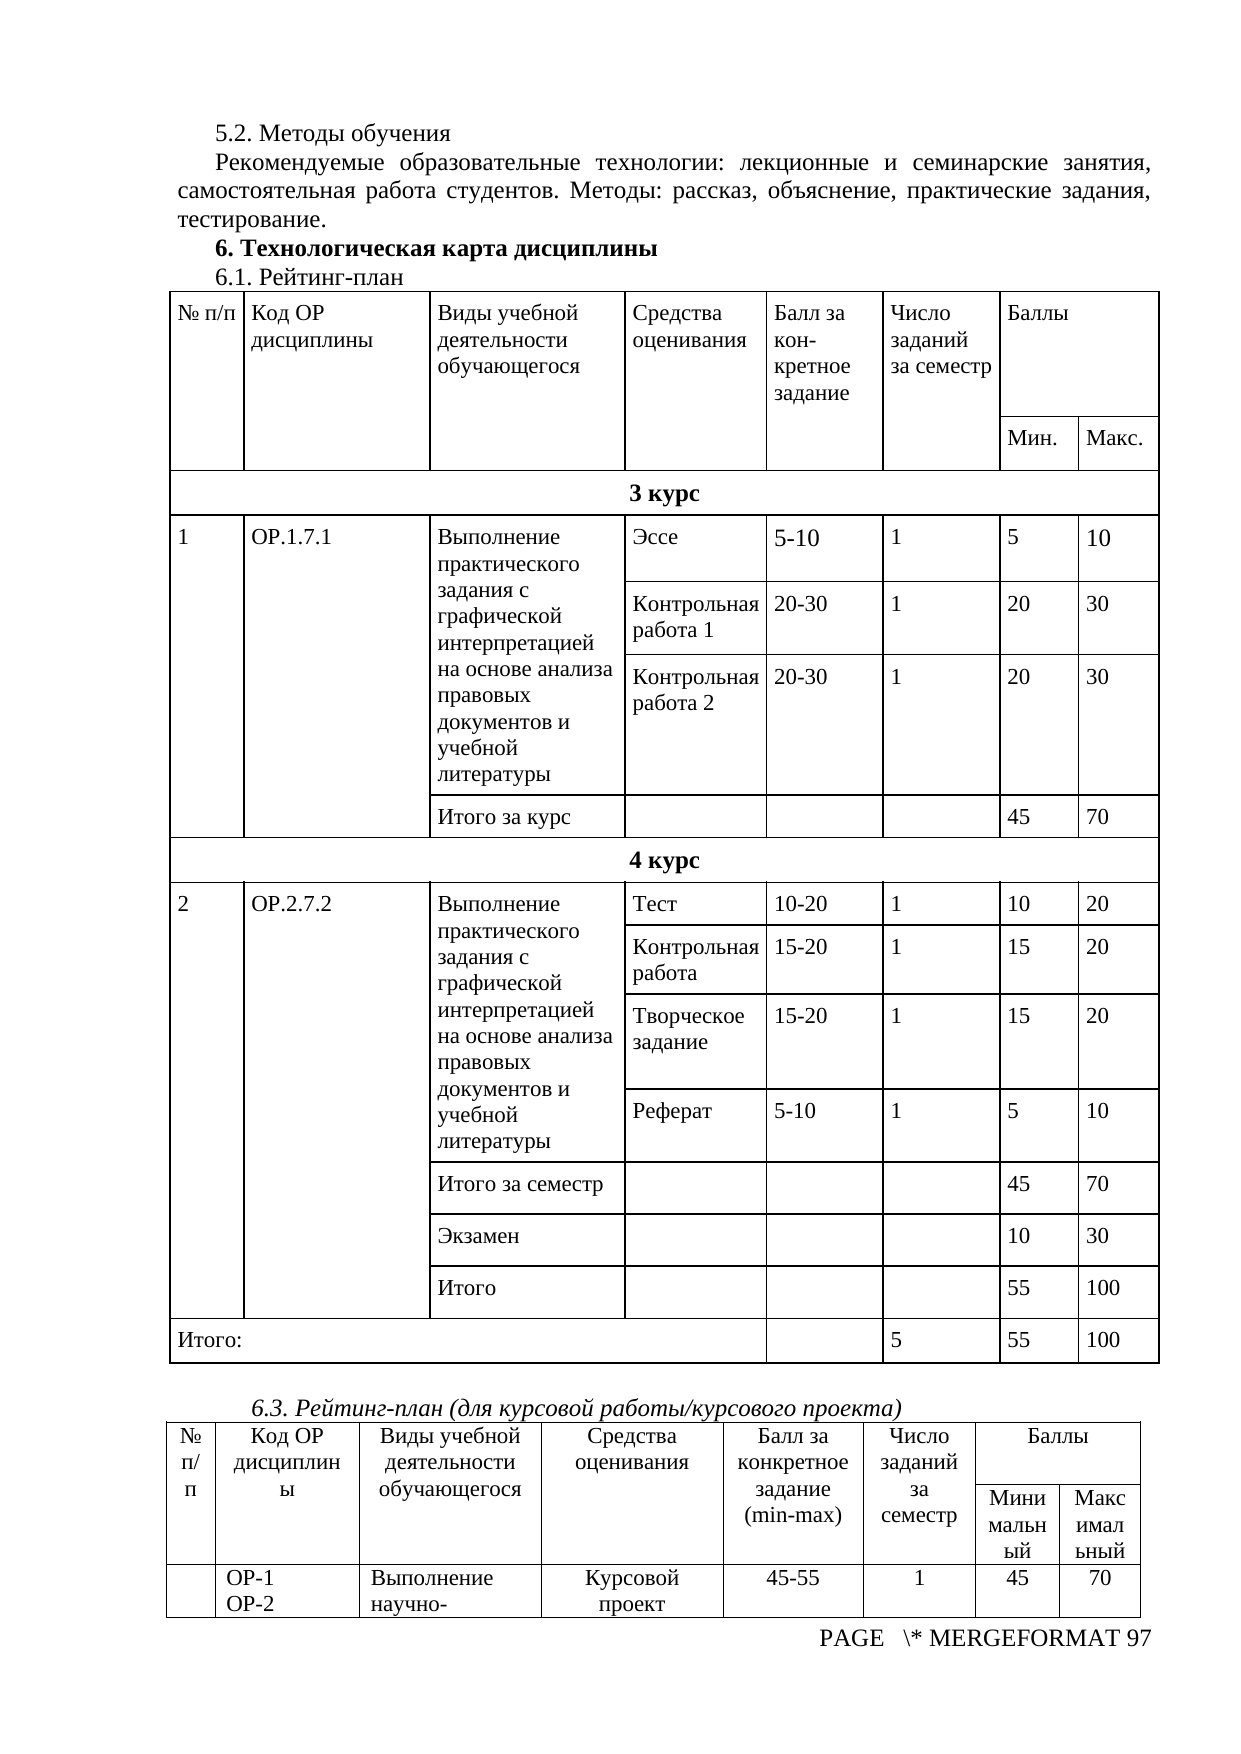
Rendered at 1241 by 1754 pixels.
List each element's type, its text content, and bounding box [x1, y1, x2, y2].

text 6. Технологическая карта дисциплины [177, 233, 1152, 262]
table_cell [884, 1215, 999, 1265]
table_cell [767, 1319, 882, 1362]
table_cell 15 [1001, 995, 1078, 1088]
table_cell 2 [171, 883, 243, 1317]
table_cell 20 [1079, 883, 1158, 924]
table_cell Мин. [1001, 417, 1078, 469]
table_cell Творческое задание [626, 995, 766, 1088]
table_cell 30 [1079, 582, 1158, 654]
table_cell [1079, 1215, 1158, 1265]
table_cell ОР.1.7.1 [245, 516, 429, 837]
table_header Средства оценивания [626, 292, 766, 469]
table_cell Выполнение практического задания с графической интерпретацией на основе анализа правовых документов и учебной литературы [431, 883, 624, 1161]
table_cell Реферат [626, 1090, 766, 1161]
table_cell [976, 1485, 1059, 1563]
table_cell Тест [626, 883, 766, 924]
table_cell 1 [884, 926, 999, 993]
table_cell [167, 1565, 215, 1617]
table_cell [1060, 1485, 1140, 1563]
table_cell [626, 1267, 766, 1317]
table_cell 20 [1079, 926, 1158, 993]
table_cell 1 [884, 995, 999, 1088]
table_cell ОР.2.7.2 [245, 883, 429, 1317]
table_cell Экзамен [431, 1215, 624, 1265]
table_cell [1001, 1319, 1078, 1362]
table_cell Эссе [626, 516, 766, 581]
table_cell 15 [1001, 926, 1078, 993]
table_cell 20-30 [767, 655, 882, 794]
text 6.1. Рейтинг-план [177, 262, 1152, 291]
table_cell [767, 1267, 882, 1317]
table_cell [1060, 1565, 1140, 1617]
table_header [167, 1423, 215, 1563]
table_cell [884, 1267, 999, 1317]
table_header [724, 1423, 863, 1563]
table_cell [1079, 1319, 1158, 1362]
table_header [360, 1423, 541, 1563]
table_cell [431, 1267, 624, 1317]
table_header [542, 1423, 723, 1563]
table_cell Итого за курс [431, 796, 624, 837]
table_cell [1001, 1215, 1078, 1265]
table_header Код ОР дисциплины [245, 292, 429, 469]
table_cell 1 [884, 1090, 999, 1161]
table_header № п/п [171, 292, 243, 469]
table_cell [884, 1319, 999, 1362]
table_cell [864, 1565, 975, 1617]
table_cell Выполнение практического задания с графической интерпретацией на основе анализа правовых документов и учебной литературы [431, 516, 624, 794]
table_cell 1 [884, 516, 999, 581]
table_cell 10 [1079, 516, 1158, 581]
table_header Баллы [1001, 292, 1158, 416]
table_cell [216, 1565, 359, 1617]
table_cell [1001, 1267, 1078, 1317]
table_cell [767, 1215, 882, 1265]
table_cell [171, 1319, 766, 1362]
table_cell [884, 1163, 999, 1213]
table_cell 1 [884, 883, 999, 924]
table_cell 5 [1001, 1090, 1078, 1161]
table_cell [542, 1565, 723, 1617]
table_cell 1 [171, 516, 243, 837]
table_cell 10-20 [767, 883, 882, 924]
table_cell Итого за семестр [431, 1163, 624, 1213]
table_cell [626, 796, 766, 837]
table_cell 5-10 [767, 1090, 882, 1161]
text 6.3. Рейтинг-план (для курсовой работы/курсового проекта) [177, 1393, 1152, 1421]
table_cell 45 [1001, 1163, 1078, 1213]
text Рекомендуемые образовательные технологии: лекционные и семинарские занятия, самостоятельная работа студентов. Методы: рассказ, объяснение, практические задания, тестирование. [177, 147, 1152, 233]
table_cell [767, 796, 882, 837]
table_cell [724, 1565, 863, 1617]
table_cell 15-20 [767, 926, 882, 993]
table_cell 20 [1079, 995, 1158, 1088]
table_cell [626, 1163, 766, 1213]
table_cell 70 [1079, 796, 1158, 837]
table_cell 4 курс [171, 838, 1158, 881]
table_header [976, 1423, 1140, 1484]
table_cell [626, 1215, 766, 1265]
text 5.2. Методы обучения [177, 118, 1152, 147]
table_header Балл за кон-кретное задание [767, 292, 882, 469]
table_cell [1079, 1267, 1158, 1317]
table_cell 1 [884, 582, 999, 654]
table_cell 5 [1001, 516, 1078, 581]
table_cell 20 [1001, 655, 1078, 794]
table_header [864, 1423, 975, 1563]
table_cell 30 [1079, 655, 1158, 794]
table_cell Контрольная работа 2 [626, 655, 766, 794]
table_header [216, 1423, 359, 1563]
table_cell [767, 1163, 882, 1213]
table_cell 3 курс [171, 471, 1158, 514]
table_header Виды учебной деятельности обучающегося [431, 292, 624, 469]
table_cell 45 [1001, 796, 1078, 837]
table_header Число заданий за семестр [884, 292, 999, 469]
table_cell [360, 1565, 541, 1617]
table_cell 70 [1079, 1163, 1158, 1213]
table_cell Макс. [1079, 417, 1158, 469]
table_cell 10 [1001, 883, 1078, 924]
table_cell 10 [1079, 1090, 1158, 1161]
table_cell [884, 796, 999, 837]
table_cell 20-30 [767, 582, 882, 654]
table_cell 15-20 [767, 995, 882, 1088]
table_cell Контрольная работа [626, 926, 766, 993]
table_cell 1 [884, 655, 999, 794]
table_cell Контрольная работа 1 [626, 582, 766, 654]
table_cell 20 [1001, 582, 1078, 654]
table_cell 5-10 [767, 516, 882, 581]
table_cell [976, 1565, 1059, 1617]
